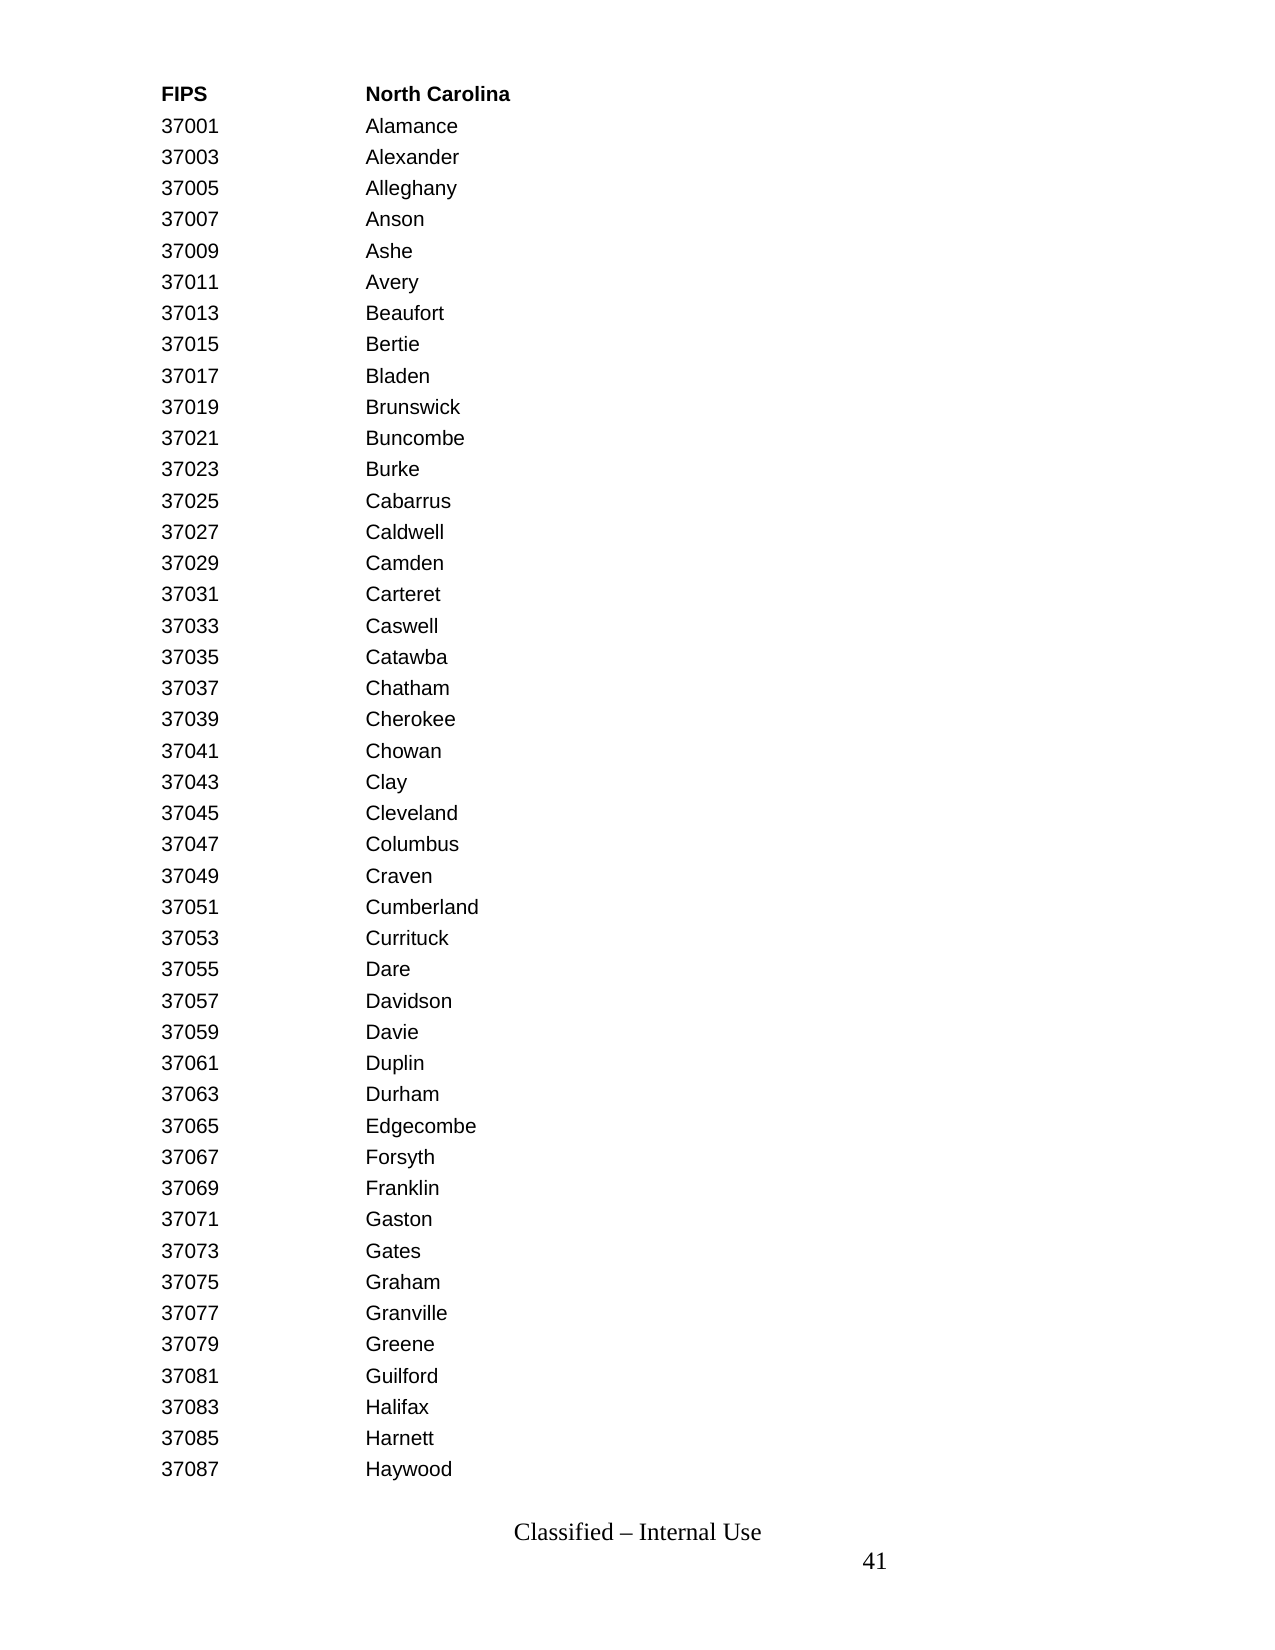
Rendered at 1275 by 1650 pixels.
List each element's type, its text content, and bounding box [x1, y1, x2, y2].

table_cell 37039 [150, 700, 354, 731]
table_cell Buncombe [354, 419, 553, 450]
table_cell Cabarrus [354, 481, 553, 512]
table_cell Graham [354, 1263, 553, 1294]
table_cell Dare [354, 950, 553, 981]
table_cell 37073 [150, 1231, 354, 1262]
table_cell 37069 [150, 1169, 354, 1200]
table_cell 37007 [150, 200, 354, 231]
table_cell 37009 [150, 231, 354, 262]
table_cell 37071 [150, 1200, 354, 1231]
table_header FIPS [150, 75, 354, 106]
table_cell 37061 [150, 1044, 354, 1075]
table_cell 37049 [150, 856, 354, 887]
table_cell 37013 [150, 294, 354, 325]
table_cell Cleveland [354, 794, 553, 825]
table_cell Gates [354, 1231, 553, 1262]
table_cell 37037 [150, 669, 354, 700]
table_cell Cherokee [354, 700, 553, 731]
table_cell 37043 [150, 763, 354, 794]
table_cell Burke [354, 450, 553, 481]
table_cell Harnett [354, 1419, 553, 1450]
table_cell Davidson [354, 981, 553, 1012]
table_cell Ashe [354, 231, 553, 262]
table_cell Caswell [354, 606, 553, 637]
table_cell Guilford [354, 1356, 553, 1387]
table_cell Chowan [354, 731, 553, 762]
table_cell 37053 [150, 919, 354, 950]
table_cell Caldwell [354, 513, 553, 544]
table_cell Currituck [354, 919, 553, 950]
table_cell Forsyth [354, 1138, 553, 1169]
table_cell Carteret [354, 575, 553, 606]
table_cell 37041 [150, 731, 354, 762]
table_cell 37027 [150, 513, 354, 544]
table_cell Edgecombe [354, 1106, 553, 1137]
table_cell 37079 [150, 1325, 354, 1356]
table_cell Gaston [354, 1200, 553, 1231]
table_cell Alexander [354, 138, 553, 169]
table_cell Duplin [354, 1044, 553, 1075]
table_cell 37083 [150, 1388, 354, 1419]
table_cell 37023 [150, 450, 354, 481]
table_cell 37059 [150, 1013, 354, 1044]
table_cell 37017 [150, 356, 354, 387]
table_cell 37035 [150, 638, 354, 669]
table_cell Alamance [354, 106, 553, 137]
table_cell Greene [354, 1325, 553, 1356]
table_cell Bertie [354, 325, 553, 356]
table_cell Davie [354, 1013, 553, 1044]
table_cell 37063 [150, 1075, 354, 1106]
table_cell 37001 [150, 106, 354, 137]
table_cell Haywood [354, 1450, 553, 1481]
table_cell 37011 [150, 263, 354, 294]
table_cell 37047 [150, 825, 354, 856]
table_cell Columbus [354, 825, 553, 856]
table_cell Granville [354, 1294, 553, 1325]
table_cell 37067 [150, 1138, 354, 1169]
table_cell 37075 [150, 1263, 354, 1294]
table_cell Anson [354, 200, 553, 231]
table_cell Alleghany [354, 169, 553, 200]
table_cell Franklin [354, 1169, 553, 1200]
table_cell Craven [354, 856, 553, 887]
table_cell 37077 [150, 1294, 354, 1325]
table_cell 37085 [150, 1419, 354, 1450]
table_cell Clay [354, 763, 553, 794]
table_cell Halifax [354, 1388, 553, 1419]
table_cell 37005 [150, 169, 354, 200]
table_cell 37029 [150, 544, 354, 575]
table_cell 37045 [150, 794, 354, 825]
table_cell 37033 [150, 606, 354, 637]
table_cell 37031 [150, 575, 354, 606]
table_cell 37025 [150, 481, 354, 512]
table_cell Chatham [354, 669, 553, 700]
table_cell 37055 [150, 950, 354, 981]
table_cell 37003 [150, 138, 354, 169]
table_cell Catawba [354, 638, 553, 669]
table_cell 37057 [150, 981, 354, 1012]
table_cell 37087 [150, 1450, 354, 1481]
table_cell 37081 [150, 1356, 354, 1387]
table_cell 37019 [150, 388, 354, 419]
table_cell Durham [354, 1075, 553, 1106]
table_cell 37021 [150, 419, 354, 450]
table_cell Brunswick [354, 388, 553, 419]
table_cell 37015 [150, 325, 354, 356]
table_cell Beaufort [354, 294, 553, 325]
table_cell Bladen [354, 356, 553, 387]
table_cell Camden [354, 544, 553, 575]
table_header North Carolina [354, 75, 553, 106]
table_cell 37065 [150, 1106, 354, 1137]
table_cell Cumberland [354, 888, 553, 919]
table_cell Avery [354, 263, 553, 294]
table_cell 37051 [150, 888, 354, 919]
